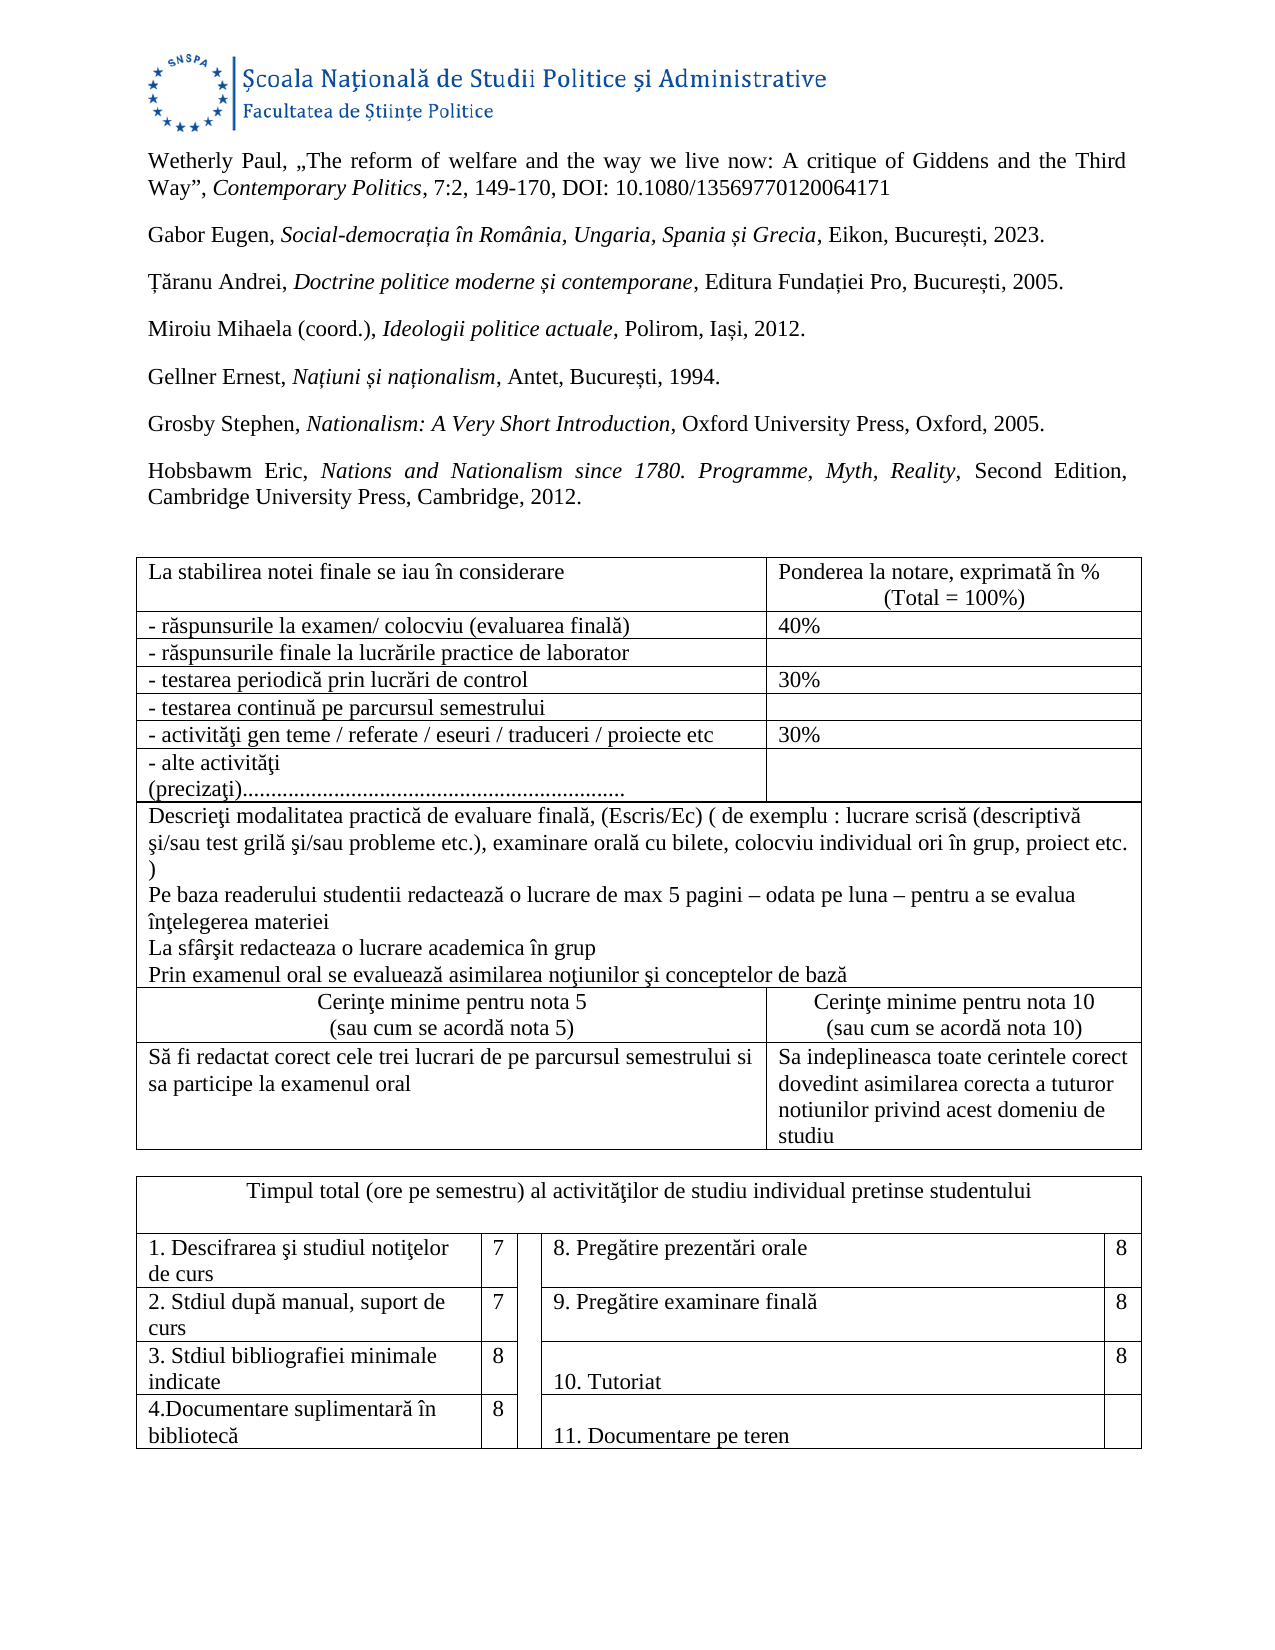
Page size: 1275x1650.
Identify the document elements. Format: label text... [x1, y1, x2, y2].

table_cell [767, 749, 1141, 801]
table_cell - alte activităţi (precizaţi)................................................................... [137, 749, 766, 801]
table_cell 3. Stdiul bibliografiei minimale indicate [137, 1342, 481, 1394]
table_cell 8 [482, 1395, 517, 1448]
table_cell [767, 639, 1141, 666]
text Hobsbawm Eric, Nations and Nationalism since 1780. Programme, Myth, Reality, Second Edition, Cambridge University Press, Cambridge, 2012. [148, 457, 1127, 510]
table_cell Să fi redactat corect cele trei lucrari de pe parcursul semestrului si sa participe la examenul oral [137, 1043, 766, 1149]
table_cell 8 [1105, 1288, 1141, 1341]
table_cell 11. Documentare pe teren [542, 1395, 1104, 1448]
table_cell 30% [767, 721, 1141, 748]
table_cell - răspunsurile finale la lucrările practice de laborator [137, 639, 766, 666]
picture [147, 54, 827, 132]
table_cell [767, 694, 1141, 720]
table_cell 30% [767, 667, 1141, 693]
table_cell Cerinţe minime pentru nota 5 (sau cum se acordă nota 5) [137, 988, 766, 1042]
table_cell [1105, 1395, 1141, 1448]
table_cell - activităţi gen teme / referate / eseuri / traduceri / proiecte etc [137, 721, 766, 748]
text Miroiu Mihaela (coord.), Ideologii politice actuale, Polirom, Iași, 2012. [148, 316, 1127, 342]
table_header Ponderea la notare, exprimată în % (Total = 100%) [767, 558, 1141, 611]
table_cell 8 [1105, 1342, 1141, 1394]
table_cell - testarea continuă pe parcursul semestrului [137, 694, 766, 720]
table_cell - testarea periodică prin lucrări de control [137, 667, 766, 693]
table_cell 4.Documentare suplimentară în bibliotecă [137, 1395, 481, 1448]
text Wetherly Paul, „The reform of welfare and the way we live now: A critique of Giddens and the Third Way”, Contemporary Politics, 7:2, 149-170, DOI: 10.1080/13569770120064171 [148, 148, 1127, 200]
table_cell Cerinţe minime pentru nota 10 (sau cum se acordă nota 10) [767, 988, 1141, 1042]
table_cell 8 [482, 1342, 517, 1394]
table_cell - răspunsurile la examen/ colocviu (evaluarea finală) [137, 612, 766, 638]
text Gellner Ernest, Națiuni și naționalism, Antet, București, 1994. [148, 363, 1127, 389]
table_cell Sa indeplineasca toate cerintele corect dovedint asimilarea corecta a tuturor notiunilor privind acest domeniu de studiu [767, 1043, 1141, 1149]
table_cell [518, 1234, 541, 1448]
table_header Timpul total (ore pe semestru) al activităţilor de studiu individual pretinse studentului [137, 1177, 1141, 1233]
table_cell 2. Stdiul după manual, suport de curs [137, 1288, 481, 1341]
table_cell 1. Descifrarea şi studiul notiţelor de curs [137, 1234, 481, 1287]
table_cell 7 [482, 1234, 517, 1287]
text Grosby Stephen, Nationalism: A Very Short Introduction, Oxford University Press, Oxford, 2005. [148, 410, 1127, 436]
table_cell 8. Pregătire prezentări orale [542, 1234, 1104, 1287]
table_cell 8 [1105, 1234, 1141, 1287]
text Gabor Eugen, Social-democrația în România, Ungaria, Spania și Grecia, Eikon, București, 2023. [148, 221, 1127, 247]
text Țăranu Andrei, Doctrine politice moderne și contemporane, Editura Fundației Pro, București, 2005. [148, 268, 1127, 295]
table_header La stabilirea notei finale se iau în considerare [137, 558, 766, 611]
table_cell 10. Tutoriat [542, 1342, 1104, 1394]
table_cell Descrieţi modalitatea practică de evaluare finală, (Escris/Ec) ( de exemplu : lucrare scrisă (descriptivă şi/sau test grilă şi/sau probleme etc.), examinare orală cu bilete, colocviu individual ori în grup, proiect etc. ) Pe baza readerului studentii redactează o lucrare de max 5 pagini – odata pe luna – pentru a se evalua înţelegerea materiei La sfârşit redacteaza o lucrare academica în grup Prin examenul oral se evaluează asimilarea noţiunilor şi conceptelor de bază [137, 803, 1141, 987]
table_cell 9. Pregătire examinare finală [542, 1288, 1104, 1341]
table_cell 40% [767, 612, 1141, 638]
table_cell 7 [482, 1288, 517, 1341]
